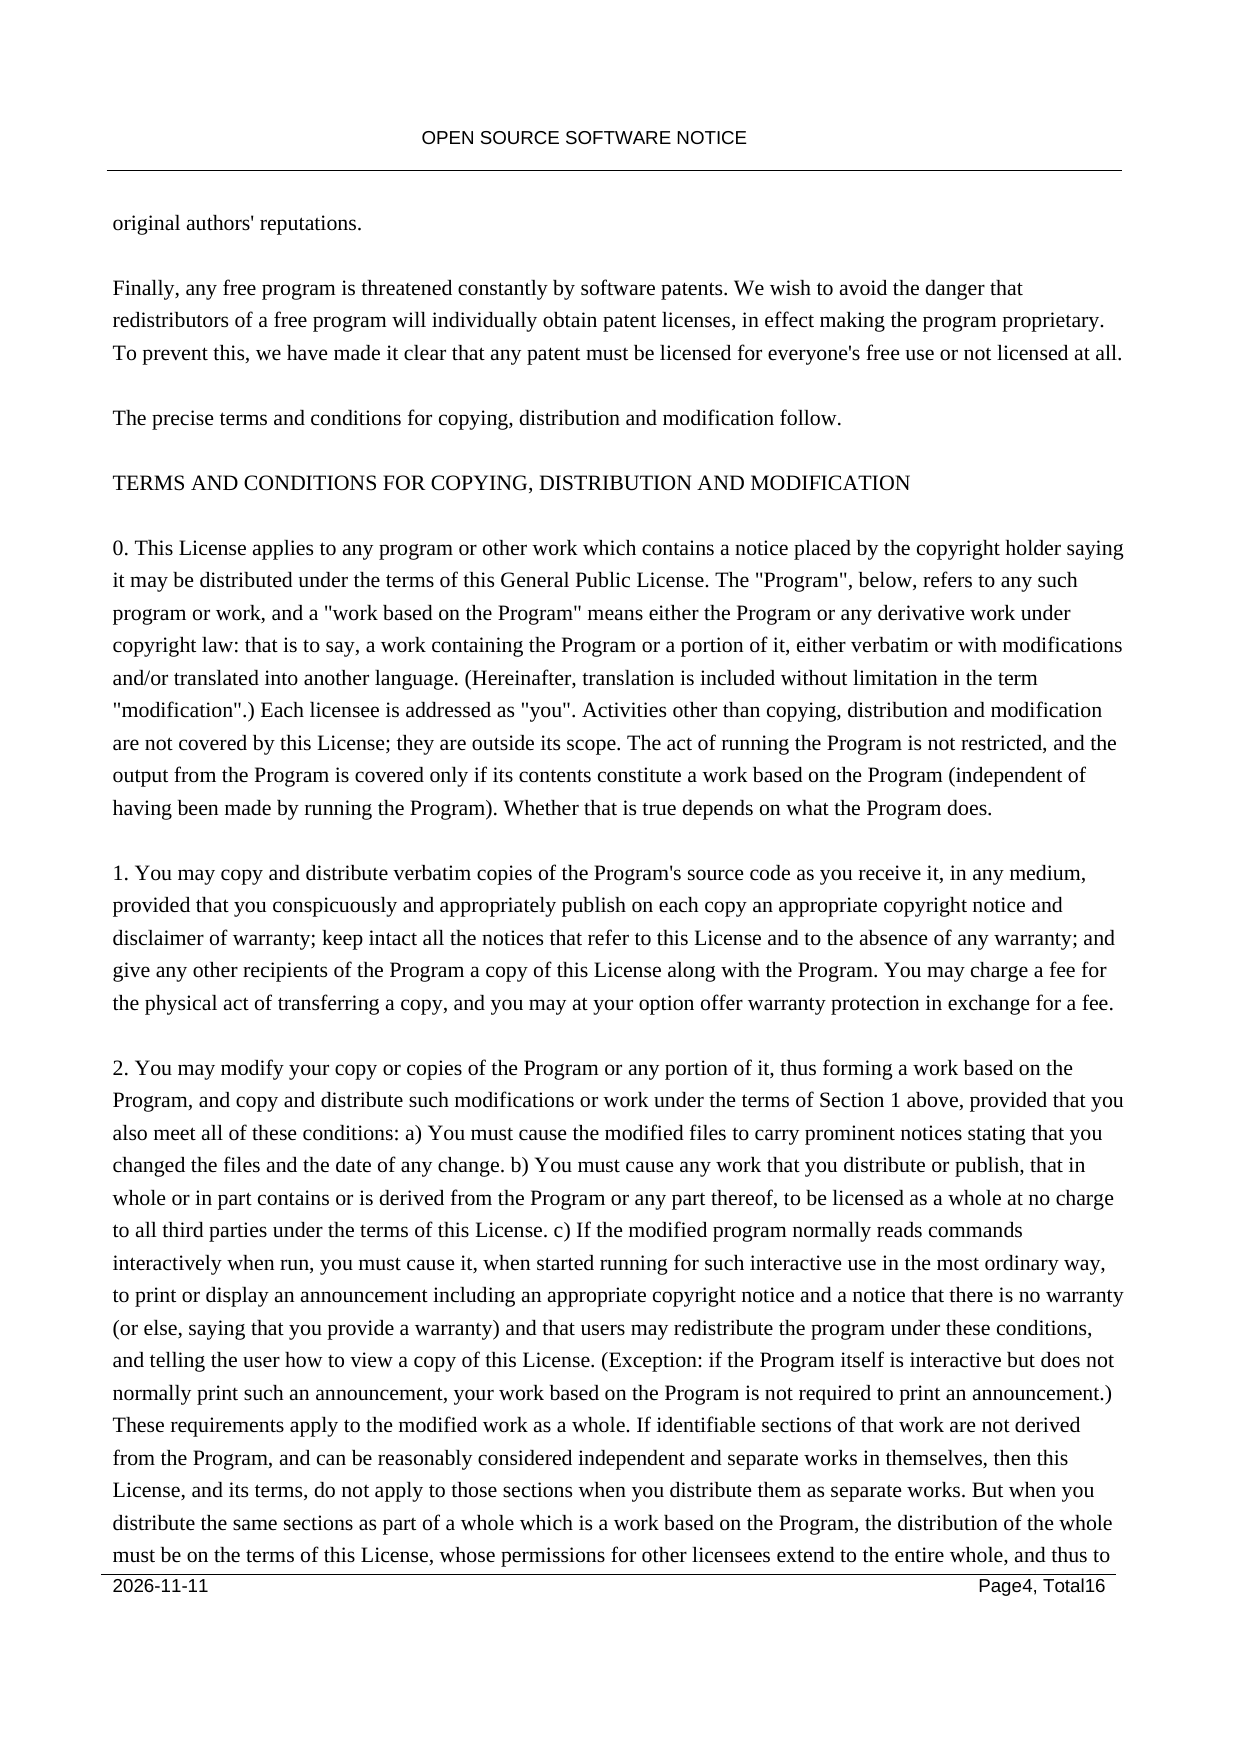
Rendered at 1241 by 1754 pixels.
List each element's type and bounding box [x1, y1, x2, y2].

text [112, 206, 1128, 1571]
